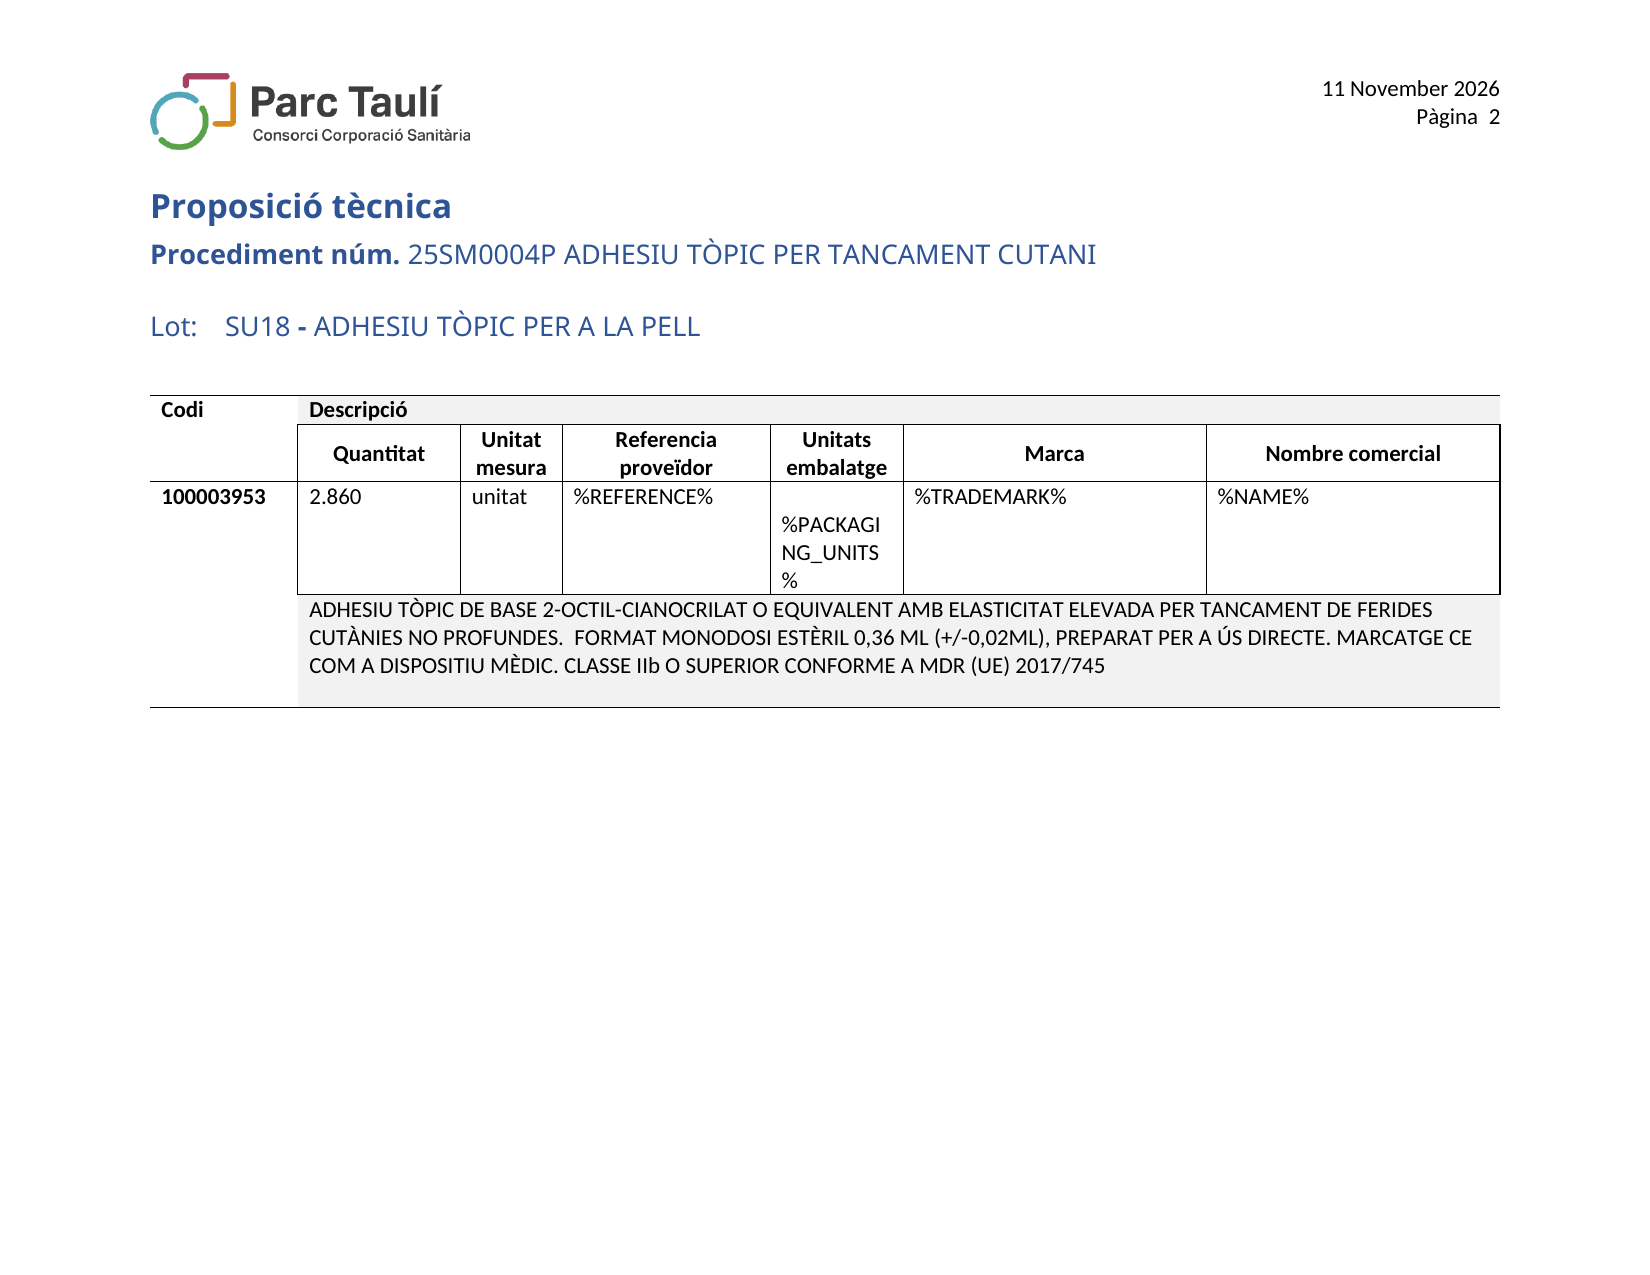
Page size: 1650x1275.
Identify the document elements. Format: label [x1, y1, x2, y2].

picture [150, 73, 470, 150]
